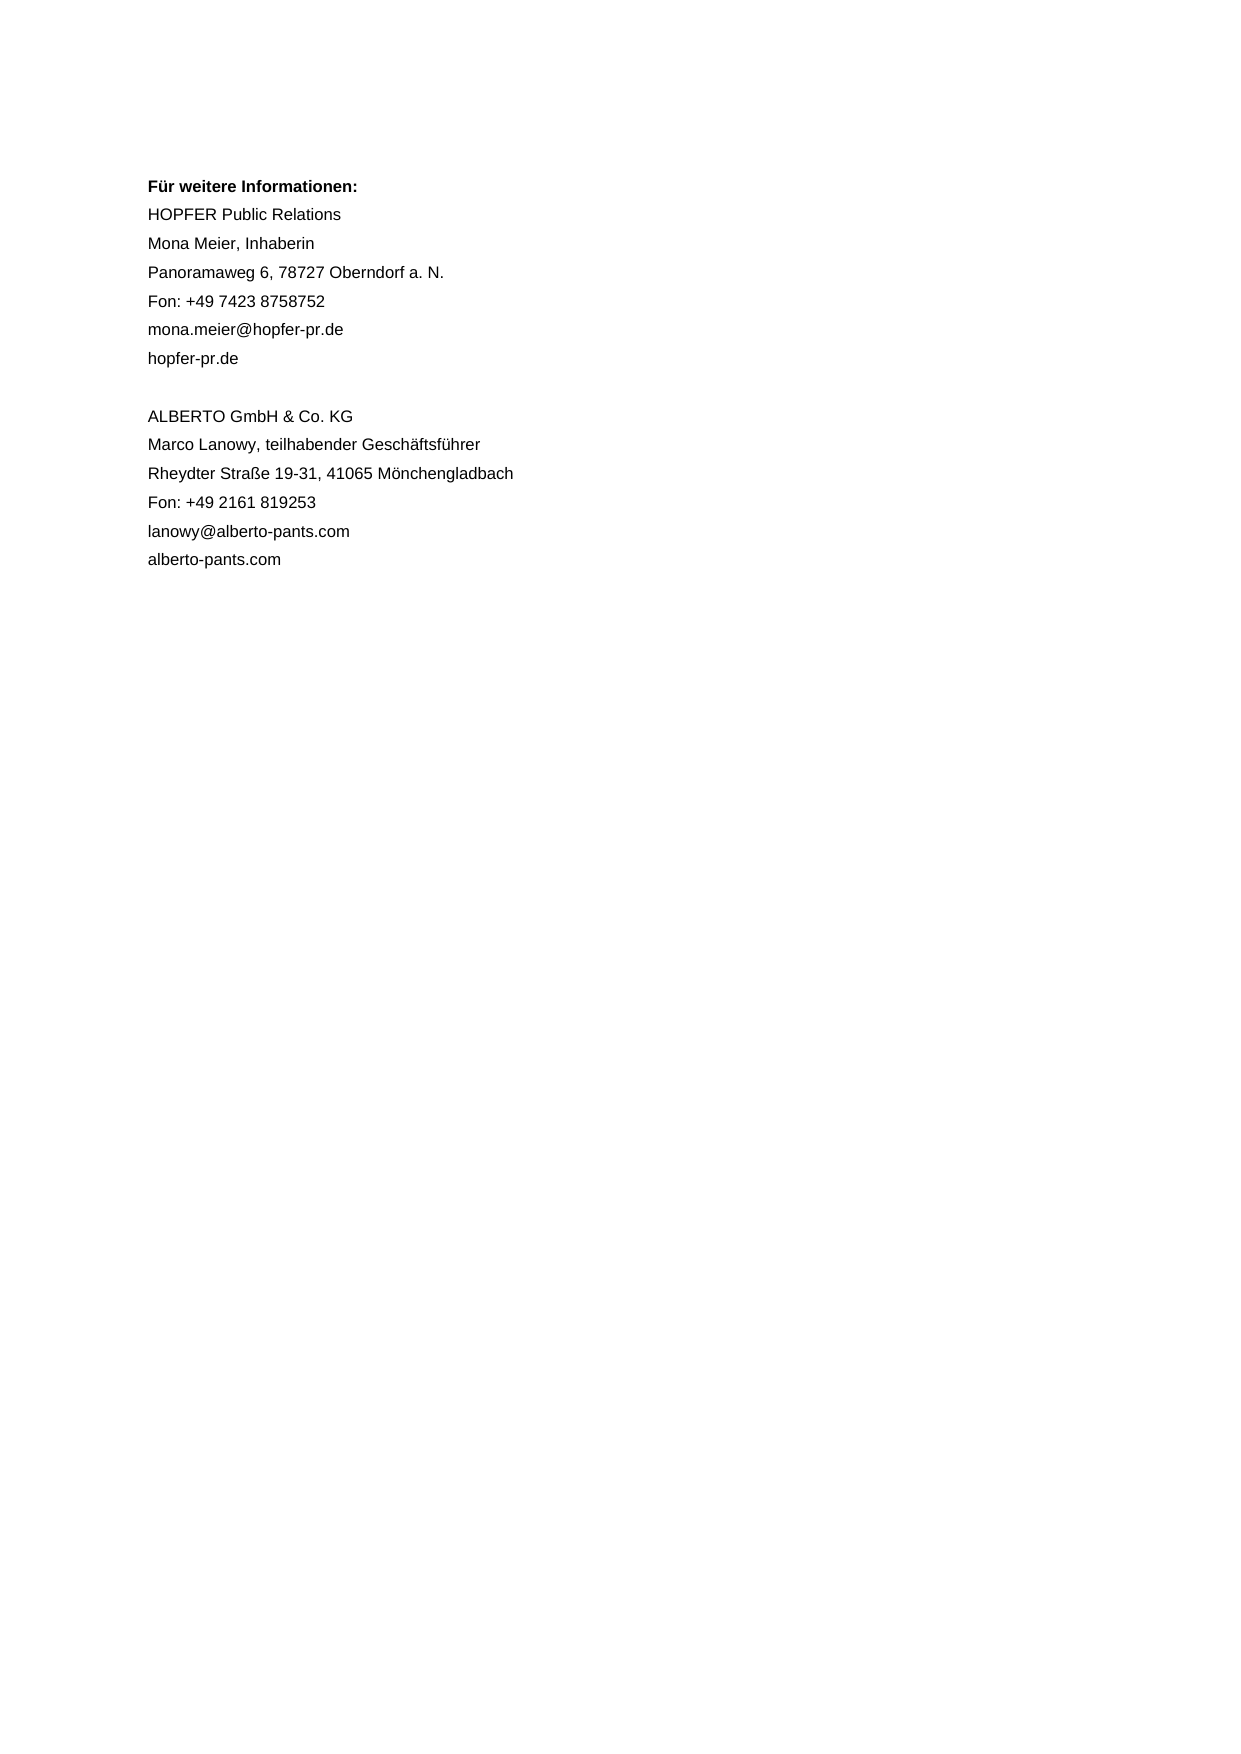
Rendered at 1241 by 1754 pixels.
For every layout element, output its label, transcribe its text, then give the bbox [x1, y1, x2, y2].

text HOPFER Public Relations [148, 205, 1093, 224]
text Marco Lanowy, teilhabender Geschäftsführer [148, 435, 1172, 454]
text Mona Meier, Inhaberin [148, 234, 1211, 253]
text ALBERTO GmbH & Co. KG [148, 406, 1172, 426]
text lanowy@alberto-pants.com [148, 521, 1172, 541]
text Rheydter Straße 19-31, 41065 Mönchengladbach [148, 464, 1172, 483]
text mona.meier@hopfer-pr.de [148, 320, 1172, 339]
text Panoramaweg 6, 78727 Oberndorf a. N. [148, 263, 1093, 282]
text Für weitere Informationen: [148, 176, 1093, 196]
text alberto-pants.com [148, 550, 1172, 569]
text Fon: +49 2161 819253 [148, 493, 1172, 512]
text hopfer-pr.de [148, 349, 1172, 368]
text Fon: +49 7423 8758752 [148, 291, 1172, 311]
